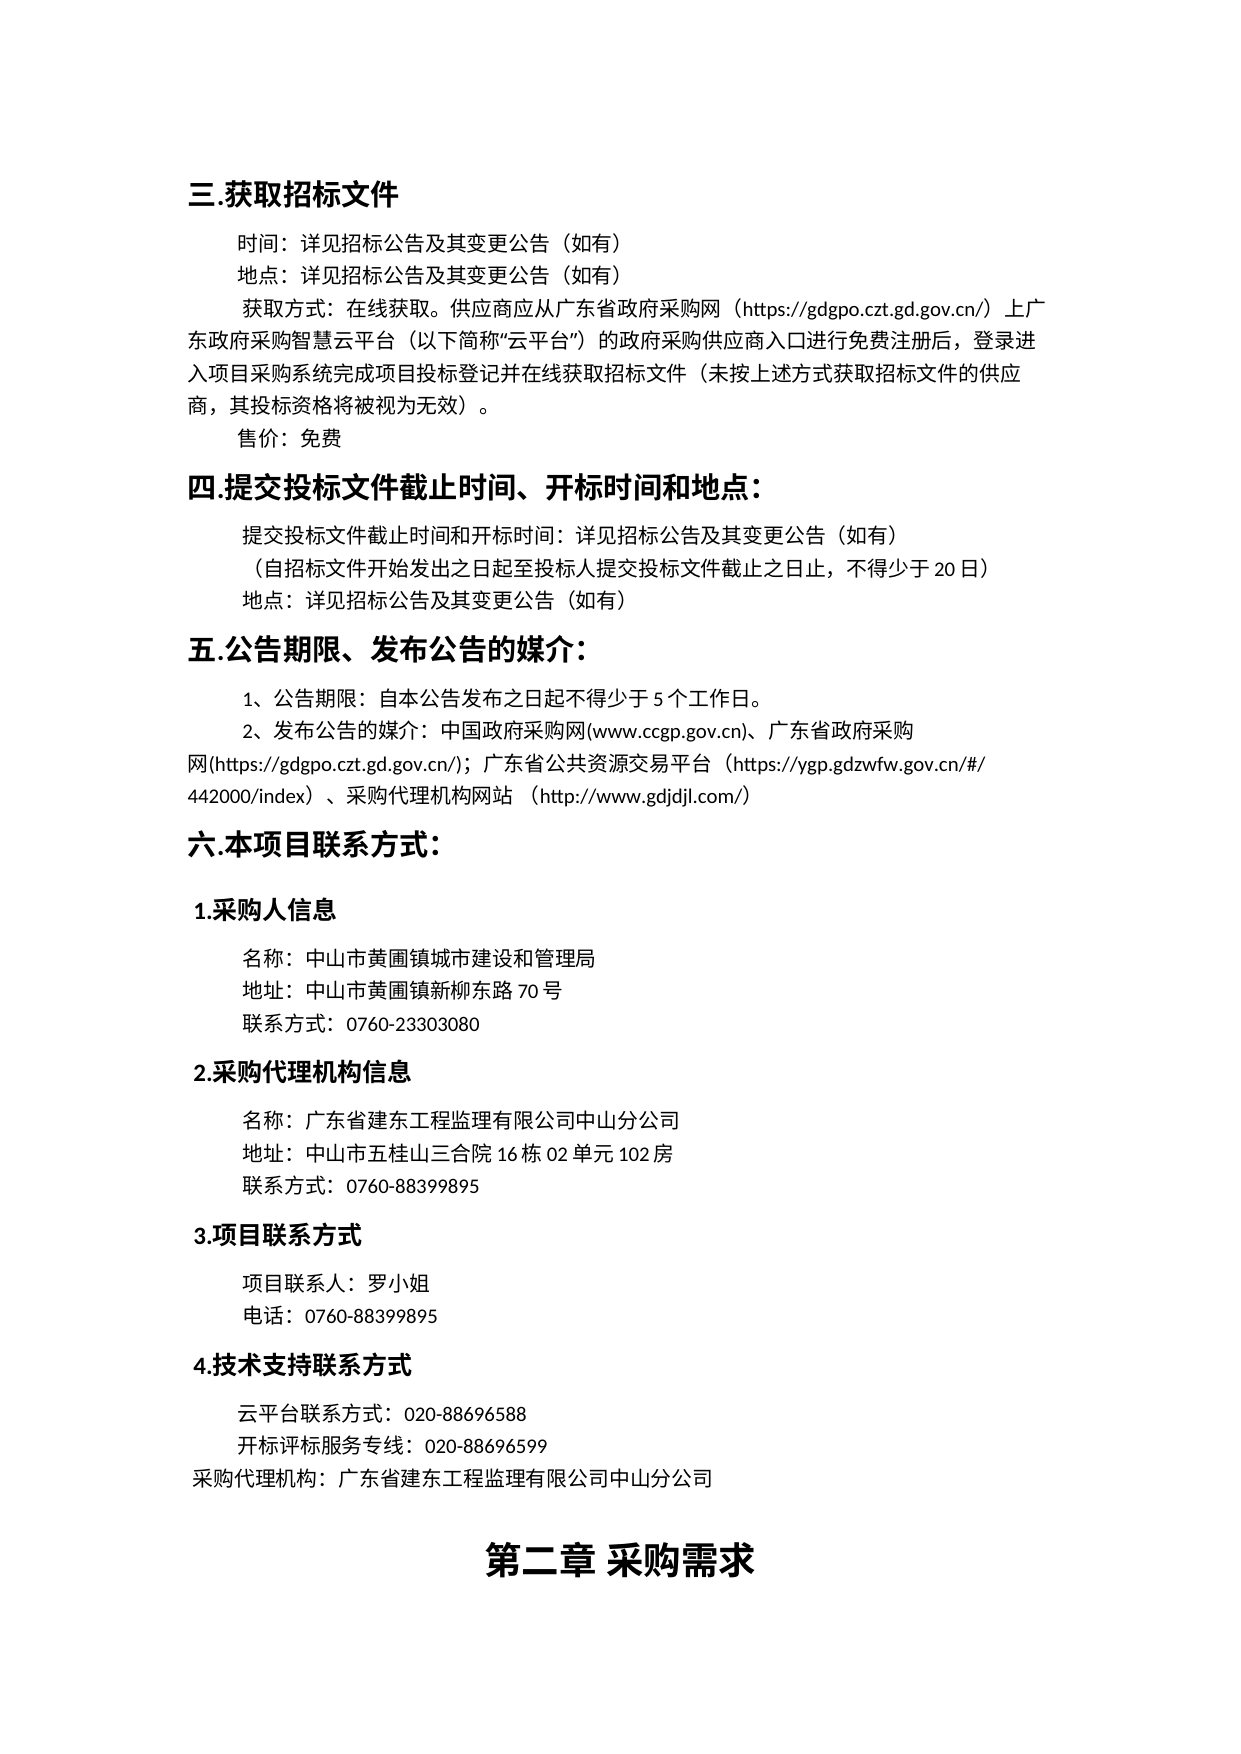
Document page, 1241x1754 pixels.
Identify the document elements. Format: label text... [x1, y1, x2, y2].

text 四.提交投标文件截止时间、开标时间和地点： [187, 454, 1053, 519]
text 提交投标文件截止时间和开标时间：详见招标公告及其变更公告（如有） [187, 519, 1053, 552]
text 1、公告期限：自本公告发布之日起不得少于5个工作日。 [187, 682, 1053, 714]
text 2.采购代理机构信息 [187, 1039, 1053, 1104]
text 地点：详见招标公告及其变更公告（如有） [187, 259, 1053, 292]
text （自招标文件开始发出之日起至投标人提交投标文件截止之日止，不得少于20日） [187, 552, 1053, 584]
text 名称：广东省建东工程监理有限公司中山分公司 [187, 1104, 1053, 1137]
text 名称：中山市黄圃镇城市建设和管理局 [187, 942, 1053, 974]
text 售价：免费 [187, 422, 1053, 454]
text 2、发布公告的媒介：中国政府采购网(www.ccgp.gov.cn)、广东省政府采购网(https://gdgpo.czt.gd.gov.cn/)；广东省公共资源交易平台（https://ygp.gdzwfw.gov.cn/#/442000/index）、采购代理机构网站 （http://www.gdjdjl.com/） [187, 714, 1053, 812]
text 采购代理机构：广东省建东工程监理有限公司中山分公司 [187, 1462, 1053, 1494]
text 三.获取招标文件 [187, 162, 1053, 227]
text 4.技术支持联系方式 [187, 1332, 1053, 1397]
text 电话：0760-88399895 [187, 1299, 1053, 1332]
text 1.采购人信息 [187, 877, 1053, 942]
text 地址：中山市五桂山三合院16栋02单元102房 [187, 1137, 1053, 1169]
text 3.项目联系方式 [187, 1202, 1053, 1267]
text 获取方式：在线获取。供应商应从广东省政府采购网（https://gdgpo.czt.gd.gov.cn/）上广东政府采购智慧云平台（以下简称“云平台”）的政府采购供应商入口进行免费注册后，登录进入项目采购系统完成项目投标登记并在线获取招标文件（未按上述方式获取招标文件的供应商，其投标资格将被视为无效）。 [187, 292, 1053, 422]
text 开标评标服务专线：020-88696599 [187, 1429, 1053, 1462]
text 五.公告期限、发布公告的媒介： [187, 617, 1053, 682]
text 第二章 采购需求 [187, 1527, 1053, 1592]
text 联系方式：0760-23303080 [187, 1007, 1053, 1039]
text 地点：详见招标公告及其变更公告（如有） [187, 584, 1053, 617]
text 云平台联系方式：020-88696588 [187, 1397, 1053, 1429]
text 项目联系人：罗小姐 [187, 1267, 1053, 1299]
text 地址：中山市黄圃镇新柳东路70号 [187, 974, 1053, 1007]
text 时间：详见招标公告及其变更公告（如有） [187, 227, 1053, 259]
text 联系方式：0760-88399895 [187, 1169, 1053, 1202]
text 六.本项目联系方式： [187, 812, 1053, 877]
